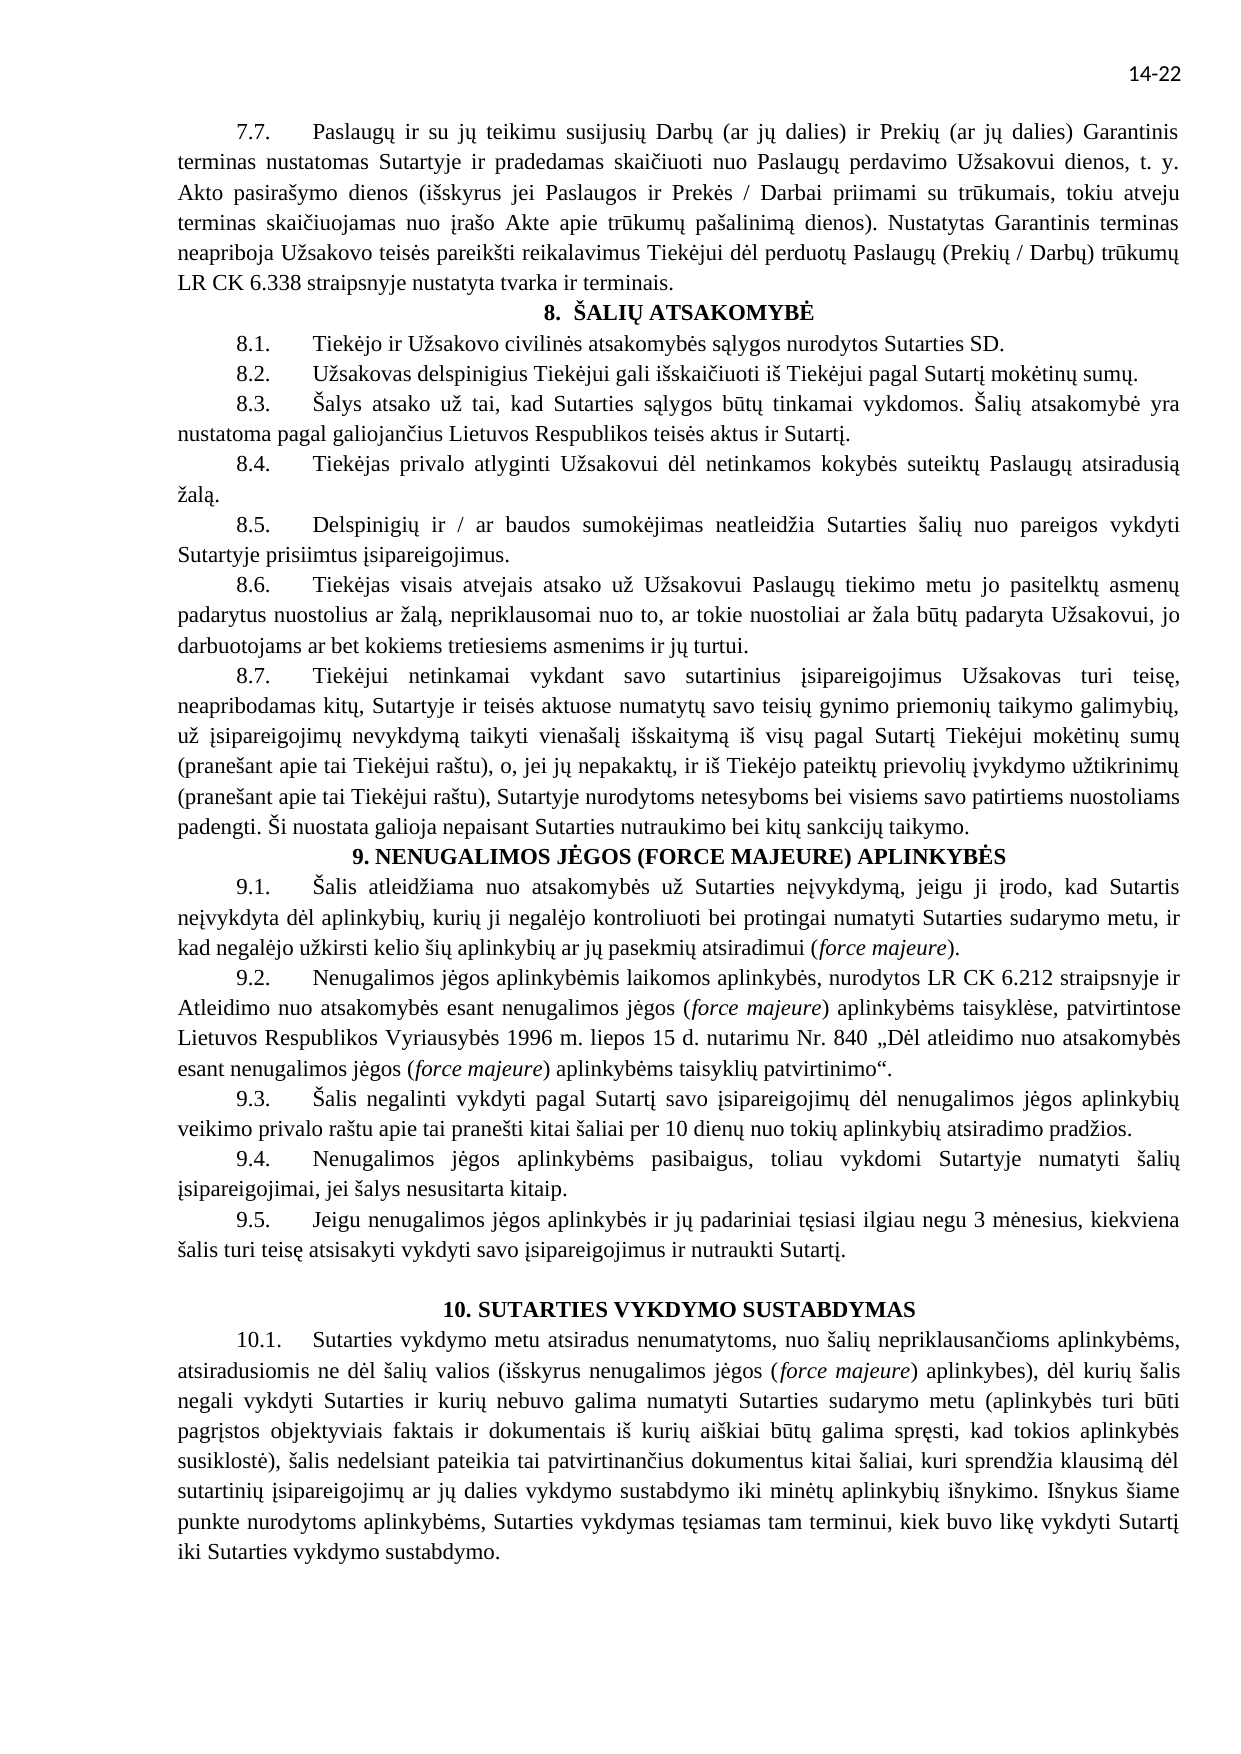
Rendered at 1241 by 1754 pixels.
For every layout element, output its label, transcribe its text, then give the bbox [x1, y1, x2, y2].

list Šalys atsako už tai, kad Sutarties sąlygos būtų tinkamai vykdomos. Šalių atsakomybė yra nustatoma pagal galiojančius Lietuvos Respublikos teisės aktus ir Sutartį. [177, 390, 1181, 447]
list Tiekėjo ir Užsakovo civilinės atsakomybės sąlygos nurodytos Sutarties SD. [177, 329, 1181, 356]
list ŠALIŲ ATSAKOMYBĖ [177, 299, 1181, 326]
list Nenugalimos jėgos aplinkybėms pasibaigus, toliau vykdomi Sutartyje numatyti šalių įsipareigojimai, jei šalys nesusitarta kitaip. [177, 1145, 1181, 1202]
list Užsakovas delspinigius Tiekėjui gali išskaičiuoti iš Tiekėjui pagal Sutartį mokėtinų sumų. [177, 360, 1181, 386]
list Nenugalimos jėgos aplinkybėmis laikomos aplinkybės, nurodytos LR CK 6.212 straipsnyje ir Atleidimo nuo atsakomybės esant nenugalimos jėgos (force majeure) aplinkybėms taisyklėse, patvirtintose Lietuvos Respublikos Vyriausybės 1996 m. liepos 15 d. nutarimu Nr. 840 „Dėl atleidimo nuo atsakomybės esant nenugalimos jėgos (force majeure) aplinkybėms taisyklių patvirtinimo“. [177, 964, 1181, 1081]
list Jeigu nenugalimos jėgos aplinkybės ir jų padariniai tęsiasi ilgiau negu 3 mėnesius, kiekviena šalis turi teisę atsisakyti vykdyti savo įsipareigojimus ir nutraukti Sutartį. [177, 1206, 1181, 1262]
list Sutarties vykdymo metu atsiradus nenumatytoms, nuo šalių nepriklausančioms aplinkybėms, atsiradusiomis ne dėl šalių valios (išskyrus nenugalimos jėgos (force majeure) aplinkybes), dėl kurių šalis negali vykdyti Sutarties ir kurių nebuvo galima numatyti Sutarties sudarymo metu (aplinkybės turi būti pagrįstos objektyviais faktais ir dokumentais iš kurių aiškiai būtų galima spręsti, kad tokios aplinkybės susiklostė), šalis nedelsiant pateikia tai patvirtinančius dokumentus kitai šaliai, kuri sprendžia klausimą dėl sutartinių įsipareigojimų ar jų dalies vykdymo sustabdymo iki minėtų aplinkybių išnykimo. Išnykus šiame punkte nurodytoms aplinkybėms, Sutarties vykdymas tęsiamas tam terminui, kiek buvo likę vykdyti Sutartį iki Sutarties vykdymo sustabdymo. [177, 1326, 1181, 1564]
list Šalis atleidžiama nuo atsakomybės už Sutarties neįvykdymą, jeigu ji įrodo, kad Sutartis neįvykdyta dėl aplinkybių, kurių ji negalėjo kontroliuoti bei protingai numatyti Sutarties sudarymo metu, ir kad negalėjo užkirsti kelio šių aplinkybių ar jų pasekmių atsiradimui (force majeure). [177, 873, 1181, 960]
text 9. NENUGALIMOS JĖGOS (FORCE MAJEURE) APLINKYBĖS [177, 843, 1181, 869]
list Šalis negalinti vykdyti pagal Sutartį savo įsipareigojimų dėl nenugalimos jėgos aplinkybių veikimo privalo raštu apie tai pranešti kitai šaliai per 10 dienų nuo tokių aplinkybių atsiradimo pradžios. [177, 1085, 1181, 1141]
list Tiekėjui netinkamai vykdant savo sutartinius įsipareigojimus Užsakovas turi teisę, neapribodamas kitų, Sutartyje ir teisės aktuose numatytų savo teisių gynimo priemonių taikymo galimybių, už įsipareigojimų nevykdymą taikyti vienašalį išskaitymą iš visų pagal Sutartį Tiekėjui mokėtinų sumų (pranešant apie tai Tiekėjui raštu), o, jei jų nepakaktų, ir iš Tiekėjo pateiktų prievolių įvykdymo užtikrinimų (pranešant apie tai Tiekėjui raštu), Sutartyje nurodytoms netesyboms bei visiems savo patirtiems nuostoliams padengti. Ši nuostata galioja nepaisant Sutarties nutraukimo bei kitų sankcijų taikymo. [177, 662, 1181, 839]
list Paslaugų ir su jų teikimu susijusių Darbų (ar jų dalies) ir Prekių (ar jų dalies) Garantinis terminas nustatomas Sutartyje ir pradedamas skaičiuoti nuo Paslaugų perdavimo Užsakovui dienos, t. y. Akto pasirašymo dienos (išskyrus jei Paslaugos ir Prekės / Darbai priimami su trūkumais, tokiu atveju terminas skaičiuojamas nuo įrašo Akte apie trūkumų pašalinimą dienos). Nustatytas Garantinis terminas neapriboja Užsakovo teisės pareikšti reikalavimus Tiekėjui dėl perduotų Paslaugų (Prekių / Darbų) trūkumų LR CK 6.338 straipsnyje nustatyta tvarka ir terminais. [177, 118, 1181, 296]
list SUTARTIES VYKDYMO SUSTABDYMAS [177, 1296, 1181, 1323]
list Delspinigių ir / ar baudos sumokėjimas neatleidžia Sutarties šalių nuo pareigos vykdyti Sutartyje prisiimtus įsipareigojimus. [177, 511, 1181, 567]
list Tiekėjas visais atvejais atsako už Užsakovui Paslaugų tiekimo metu jo pasitelktų asmenų padarytus nuostolius ar žalą, nepriklausomai nuo to, ar tokie nuostoliai ar žala būtų padaryta Užsakovui, jo darbuotojams ar bet kokiems tretiesiems asmenims ir jų turtui. [177, 571, 1181, 658]
list Tiekėjas privalo atlyginti Užsakovui dėl netinkamos kokybės suteiktų Paslaugų atsiradusią žalą. [177, 450, 1181, 507]
